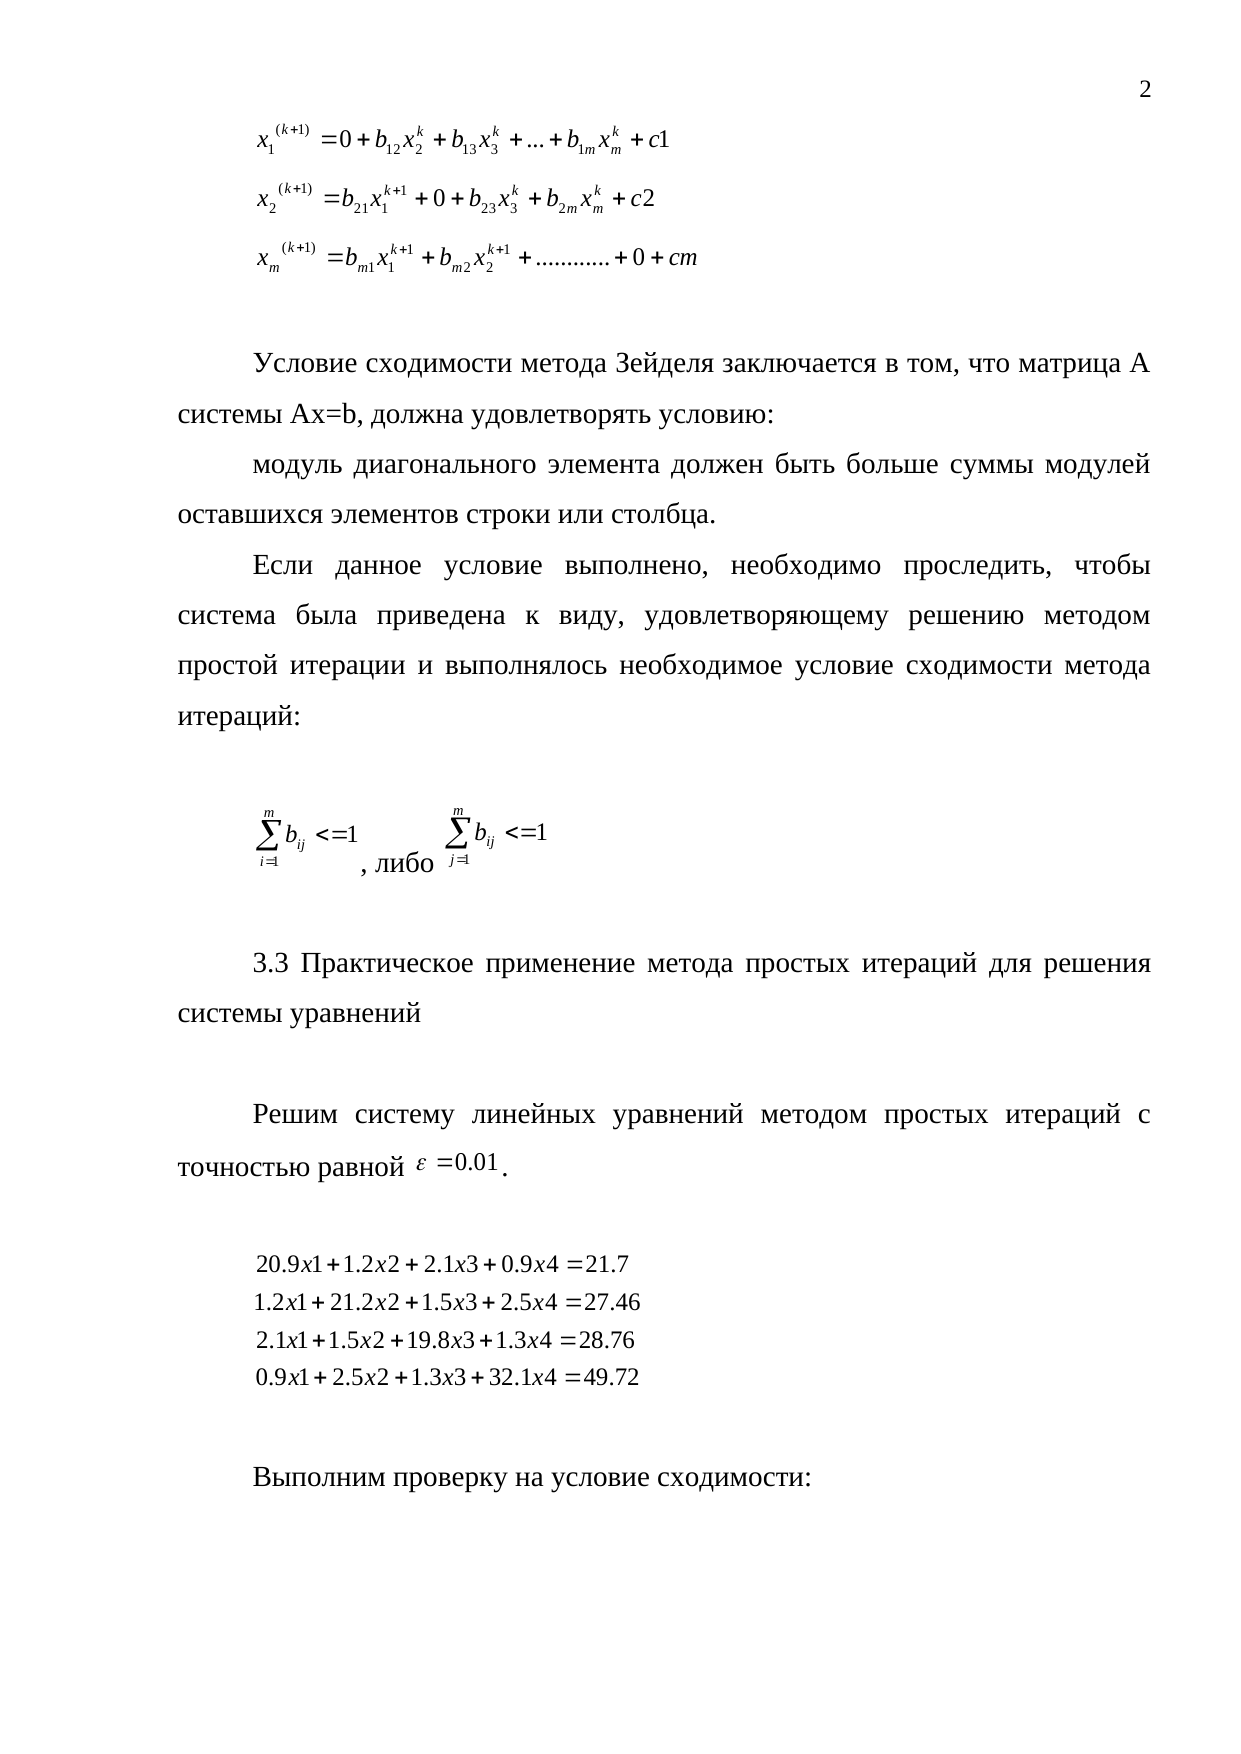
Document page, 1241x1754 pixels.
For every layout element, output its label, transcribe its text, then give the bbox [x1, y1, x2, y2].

text , либо [177, 798, 1152, 878]
text 3.3 Практическое применение метода простых итераций для решения системы уравнений [177, 945, 1152, 1029]
text Если данное условие выполнено, необходимо проследить, чтобы система была приведена к виду, удовлетворяющему решению методом простой итерации и выполнялось необходимое условие сходимости метода итераций: [177, 547, 1152, 731]
text Решим систему линейных уравнений методом простых итераций с точностью равной . [177, 1096, 1152, 1183]
text Условие сходимости метода Зейделя заключается в том, что матрица A системы Ax=b, должна удовлетворять условию: [177, 346, 1152, 429]
text Выполним проверку на условие сходимости: [177, 1459, 1152, 1493]
text модуль диагонального элемента должен быть больше суммы модулей оставшихся элементов строки или столбца. [177, 446, 1152, 530]
